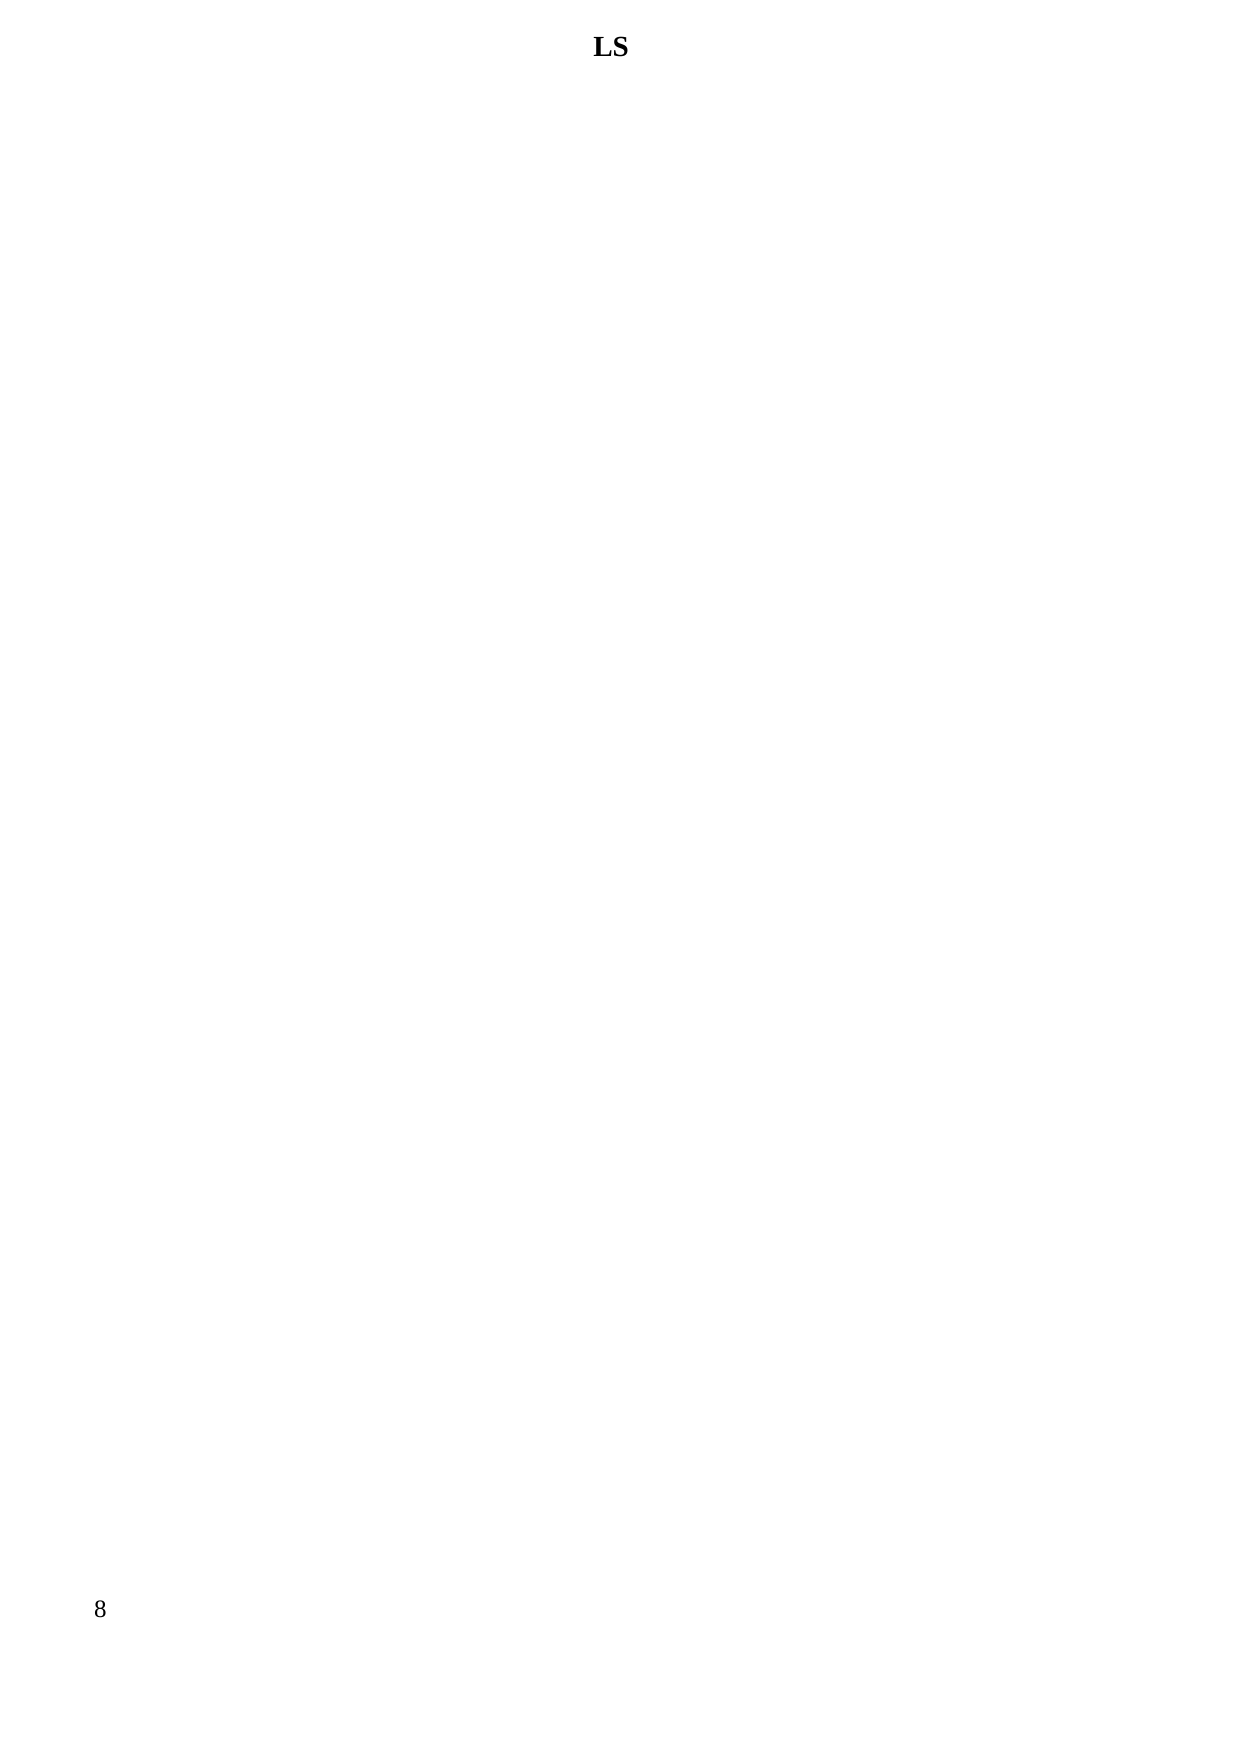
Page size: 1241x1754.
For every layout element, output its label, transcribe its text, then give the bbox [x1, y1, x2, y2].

text LS [94, 29, 1128, 63]
